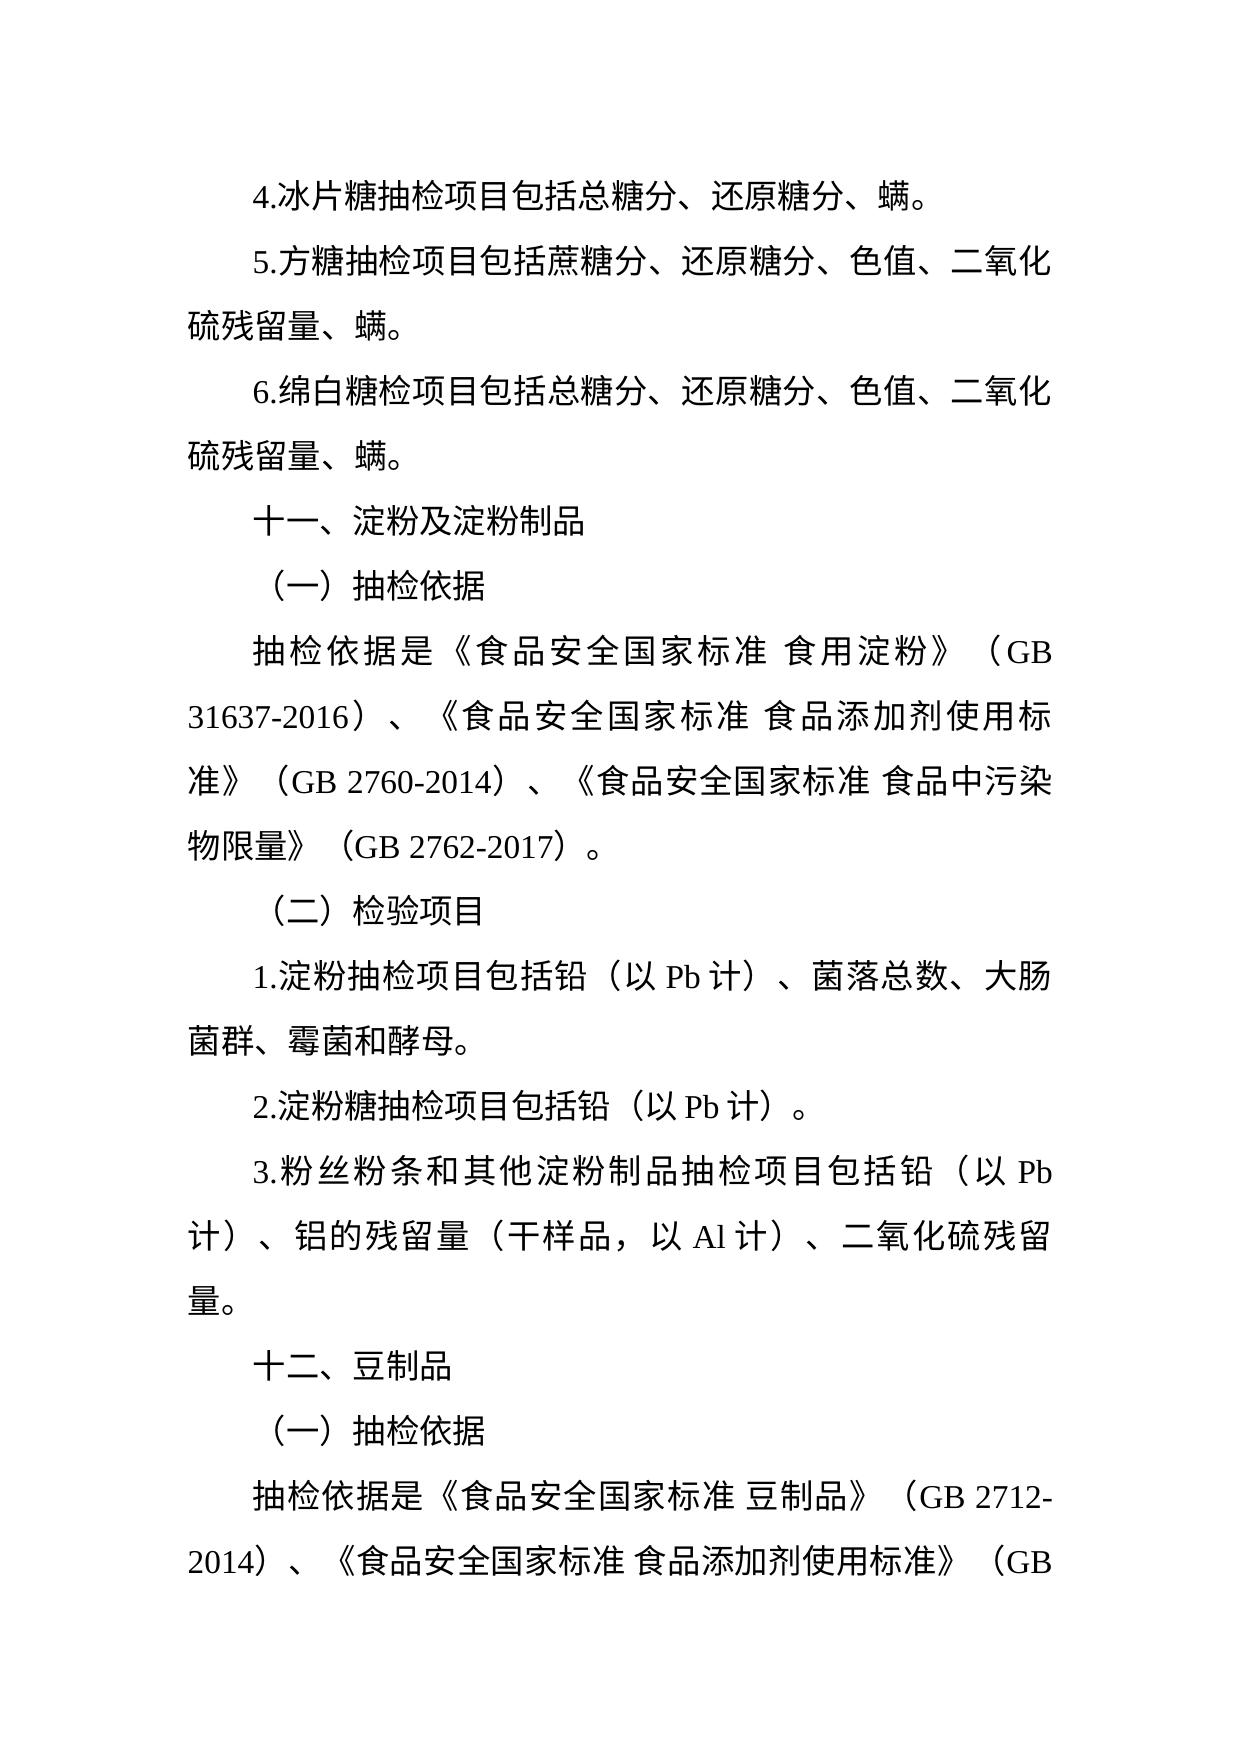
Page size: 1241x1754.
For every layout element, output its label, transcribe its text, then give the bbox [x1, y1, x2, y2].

text 十二、豆制品 [187, 1332, 1053, 1397]
list （一）抽检依据 [187, 552, 1053, 617]
text 4.冰片糖抽检项目包括总糖分、还原糖分、螨。 [187, 162, 1053, 227]
text 5.方糖抽检项目包括蔗糖分、还原糖分、色值、二氧化硫残留量、螨。 [187, 227, 1053, 357]
text 6.绵白糖检项目包括总糖分、还原糖分、色值、二氧化硫残留量、螨。 [187, 357, 1053, 487]
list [187, 1462, 1053, 1592]
list （二）检验项目 [187, 877, 1053, 942]
text 十一、淀粉及淀粉制品 [187, 487, 1053, 552]
list 抽检依据是《食品安全国家标准 食用淀粉》（GB 31637-2016）、《食品安全国家标准 食品添加剂使用标准》（GB 2760-2014）、《食品安全国家标准 食品中污染物限量》（GB 2762-2017）。 [187, 617, 1053, 877]
text 2.淀粉糖抽检项目包括铅（以Pb计）。 [187, 1072, 1053, 1137]
list （一）抽检依据 [187, 1397, 1053, 1462]
text 3.粉丝粉条和其他淀粉制品抽检项目包括铅（以Pb计）、铝的残留量（干样品，以Al计）、二氧化硫残留量。 [187, 1137, 1053, 1332]
text 1.淀粉抽检项目包括铅（以Pb计）、菌落总数、大肠菌群、霉菌和酵母。 [187, 942, 1053, 1072]
